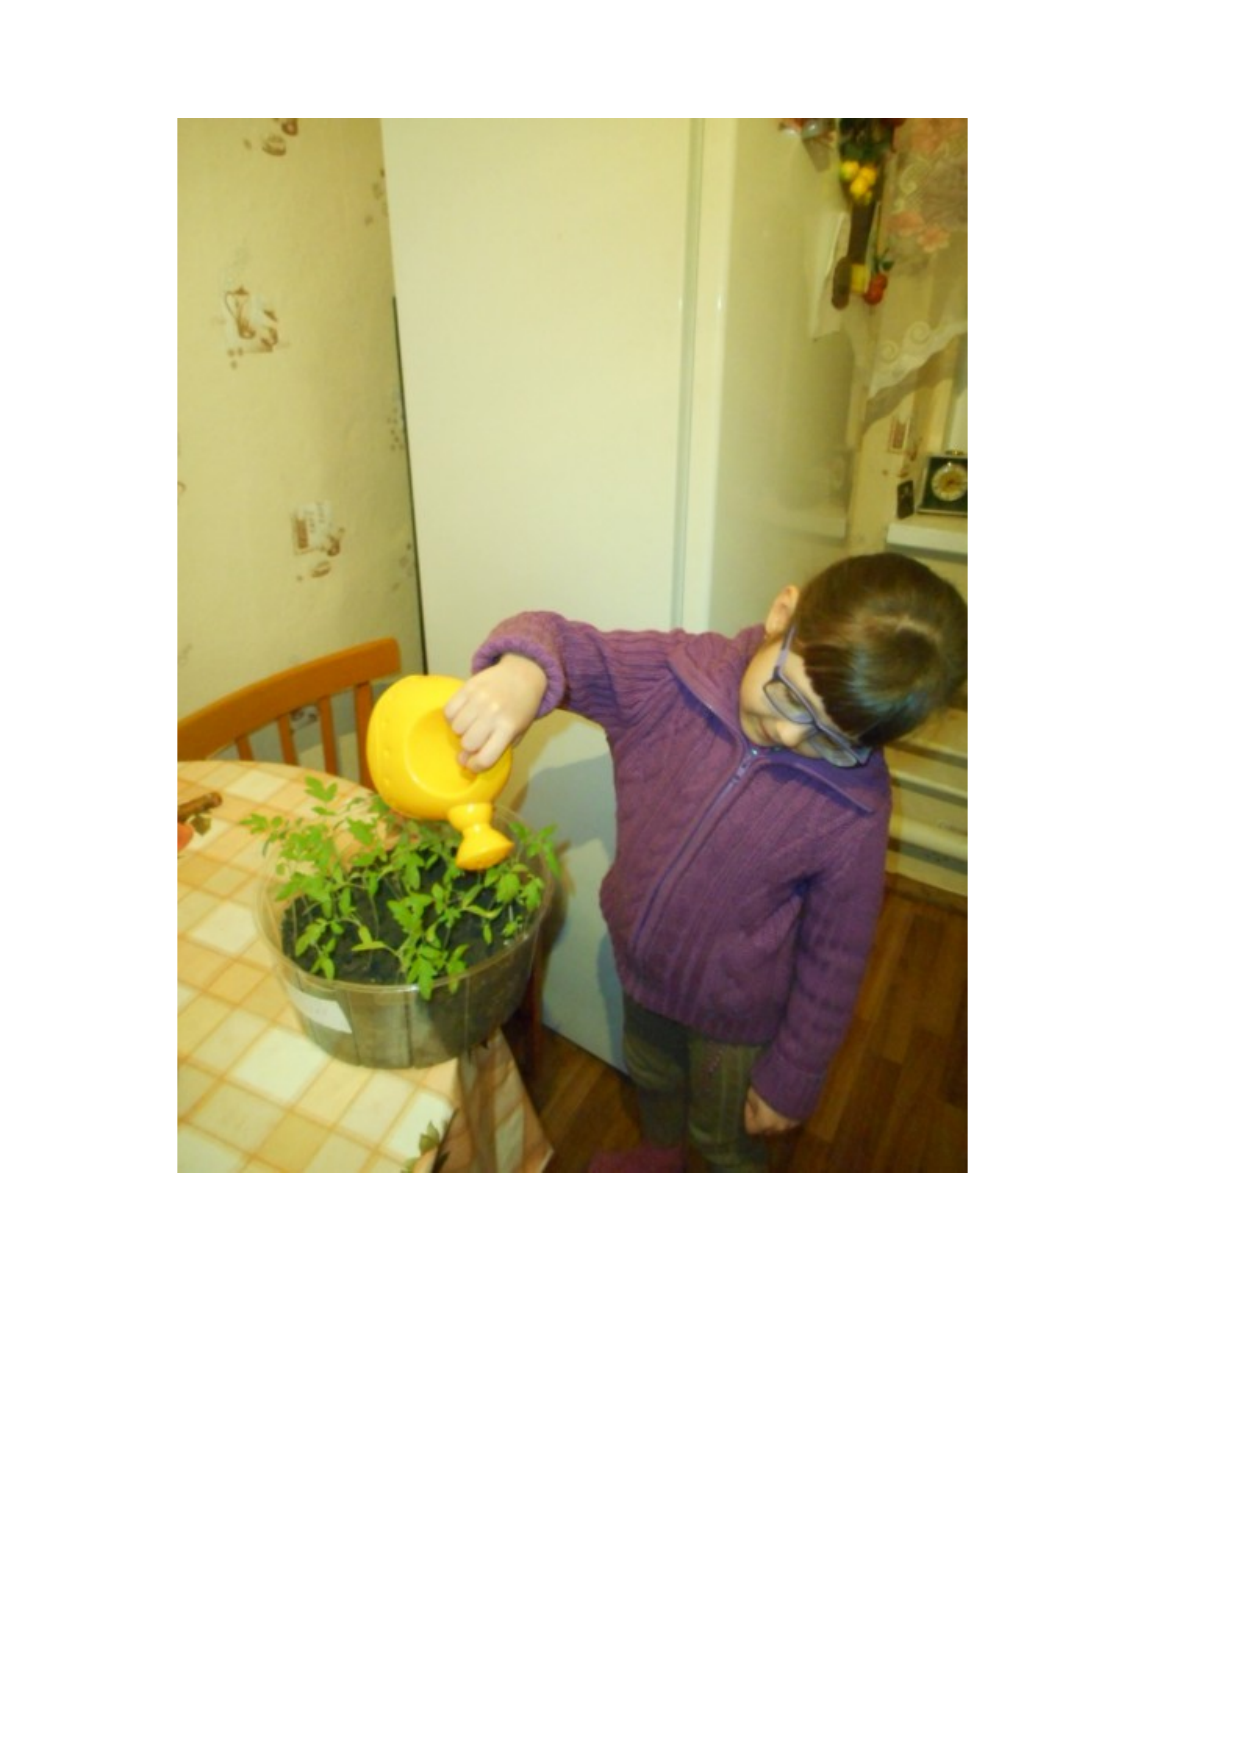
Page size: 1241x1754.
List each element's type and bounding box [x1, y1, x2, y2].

picture [177, 118, 968, 1173]
